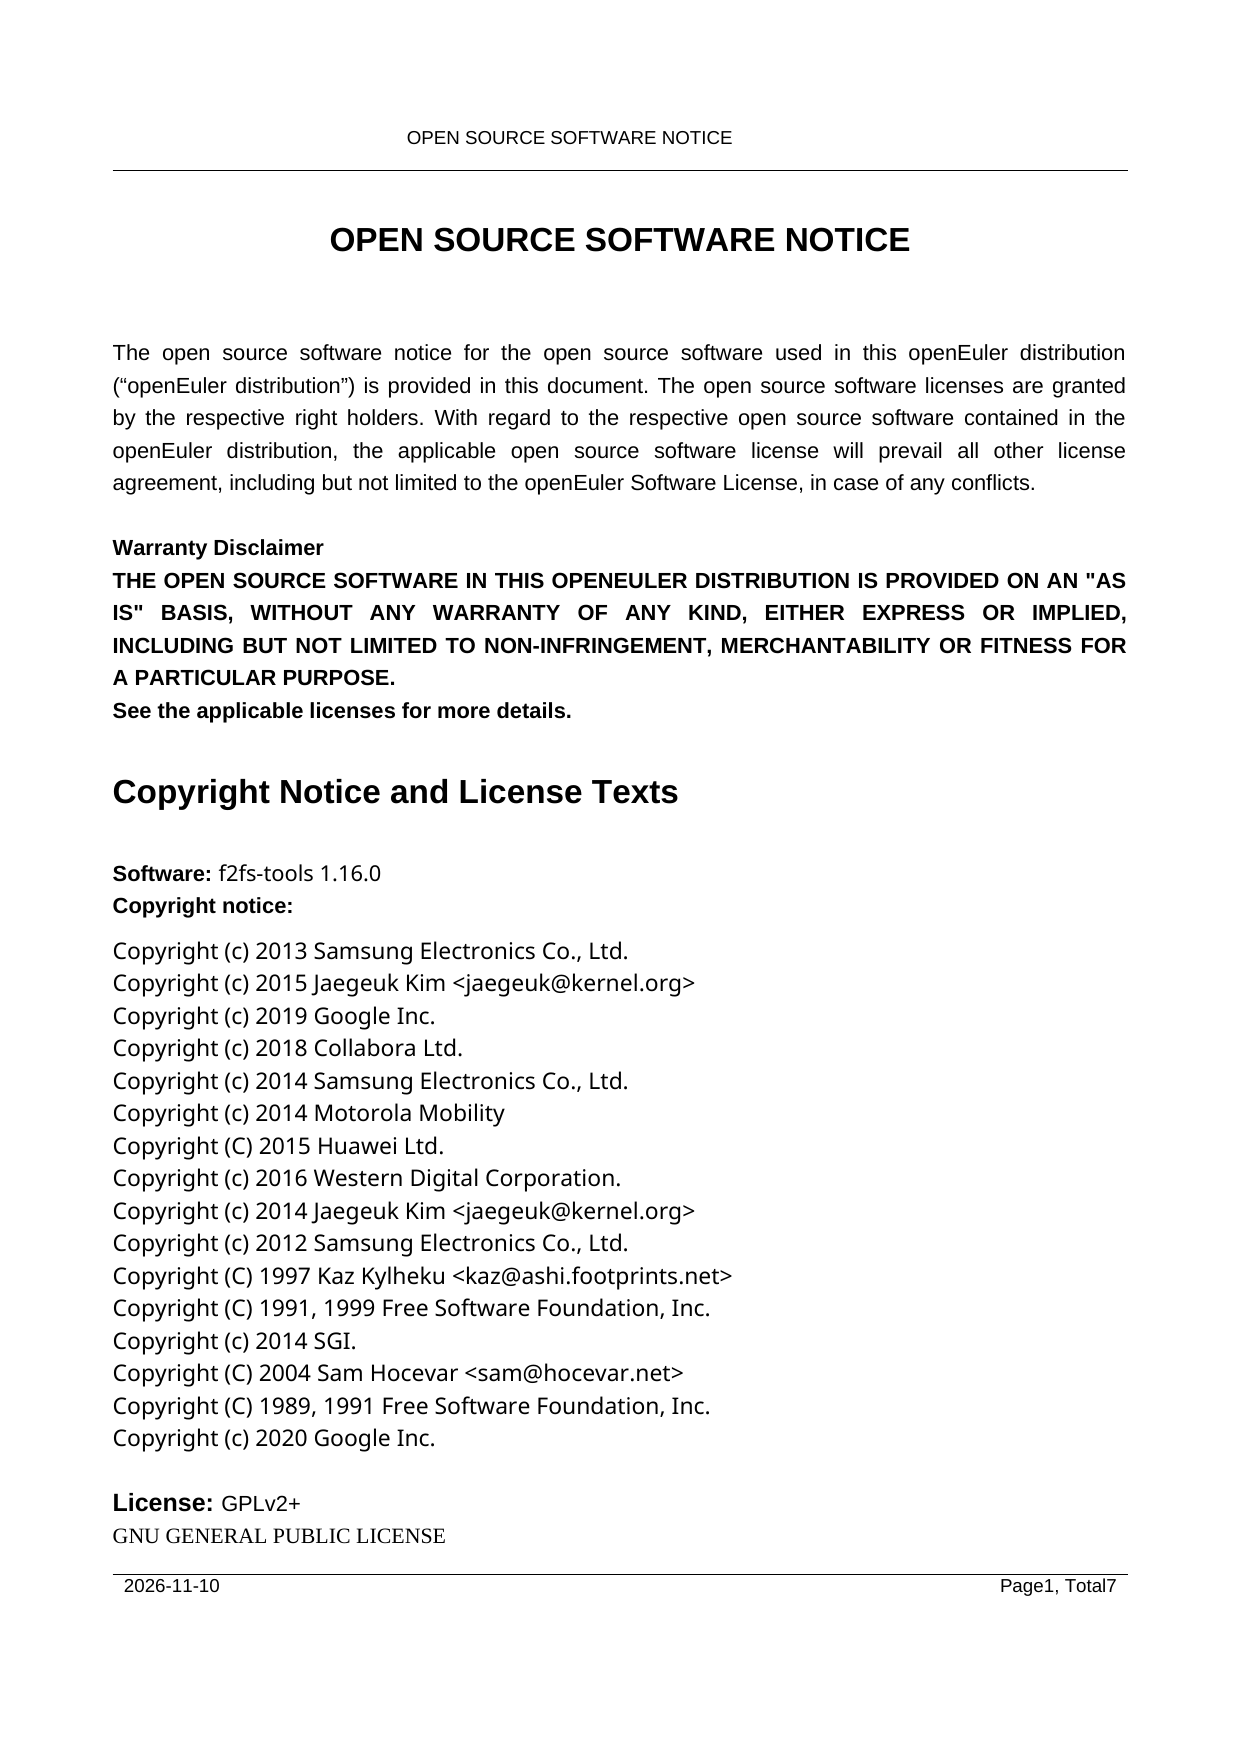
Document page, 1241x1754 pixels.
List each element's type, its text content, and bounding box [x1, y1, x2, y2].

text The open source software notice for the open source software used in this openEuler distribution (“openEuler distribution”) is provided in this document. The open source software licenses are granted by the respective right holders. With regard to the respective open source software contained in the openEuler distribution, the applicable open source software license will prevail all other license agreement, including but not limited to the openEuler Software License, in case of any conflicts. [112, 336, 1128, 499]
text Copyright (c) 2013 Samsung Electronics Co., Ltd. Copyright (c) 2015 Jaegeuk Kim <jaegeuk@kernel.org> Copyright (c) 2019 Google Inc. Copyright (c) 2018 Collabora Ltd. Copyright (c) 2014 Samsung Electronics Co., Ltd. Copyright (c) 2014 Motorola Mobility Copyright (C) 2015 Huawei Ltd. Copyright (c) 2016 Western Digital Corporation. Copyright (c) 2014 Jaegeuk Kim <jaegeuk@kernel.org> Copyright (c) 2012 Samsung Electronics Co., Ltd. Copyright (C) 1997 Kaz Kylheku <kaz@ashi.footprints.net> Copyright (C) 1991, 1999 Free Software Foundation, Inc. Copyright (c) 2014 SGI. Copyright (C) 2004 Sam Hocevar <sam@hocevar.net> Copyright (C) 1989, 1991 Free Software Foundation, Inc. Copyright (c) 2020 Google Inc. [112, 934, 1128, 1486]
text License: GPLv2+ [112, 1486, 1128, 1519]
text OPEN SOURCE SOFTWARE NOTICE [112, 206, 1128, 271]
text THE OPEN SOURCE SOFTWARE IN THIS OPENEULER DISTRIBUTION IS PROVIDED ON AN "AS IS" BASIS, WITHOUT ANY WARRANTY OF ANY KIND, EITHER EXPRESS OR IMPLIED, INCLUDING BUT NOT LIMITED TO NON-INFRINGEMENT, MERCHANTABILITY OR FITNESS FOR A PARTICULAR PURPOSE. See the applicable licenses for more details. [112, 564, 1128, 726]
text Copyright notice: [112, 889, 1128, 921]
title Software: f2fs-tools 1.16.0 [112, 856, 1128, 889]
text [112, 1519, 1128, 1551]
text Warranty Disclaimer [112, 531, 1128, 564]
text Copyright Notice and License Texts [112, 759, 1128, 824]
